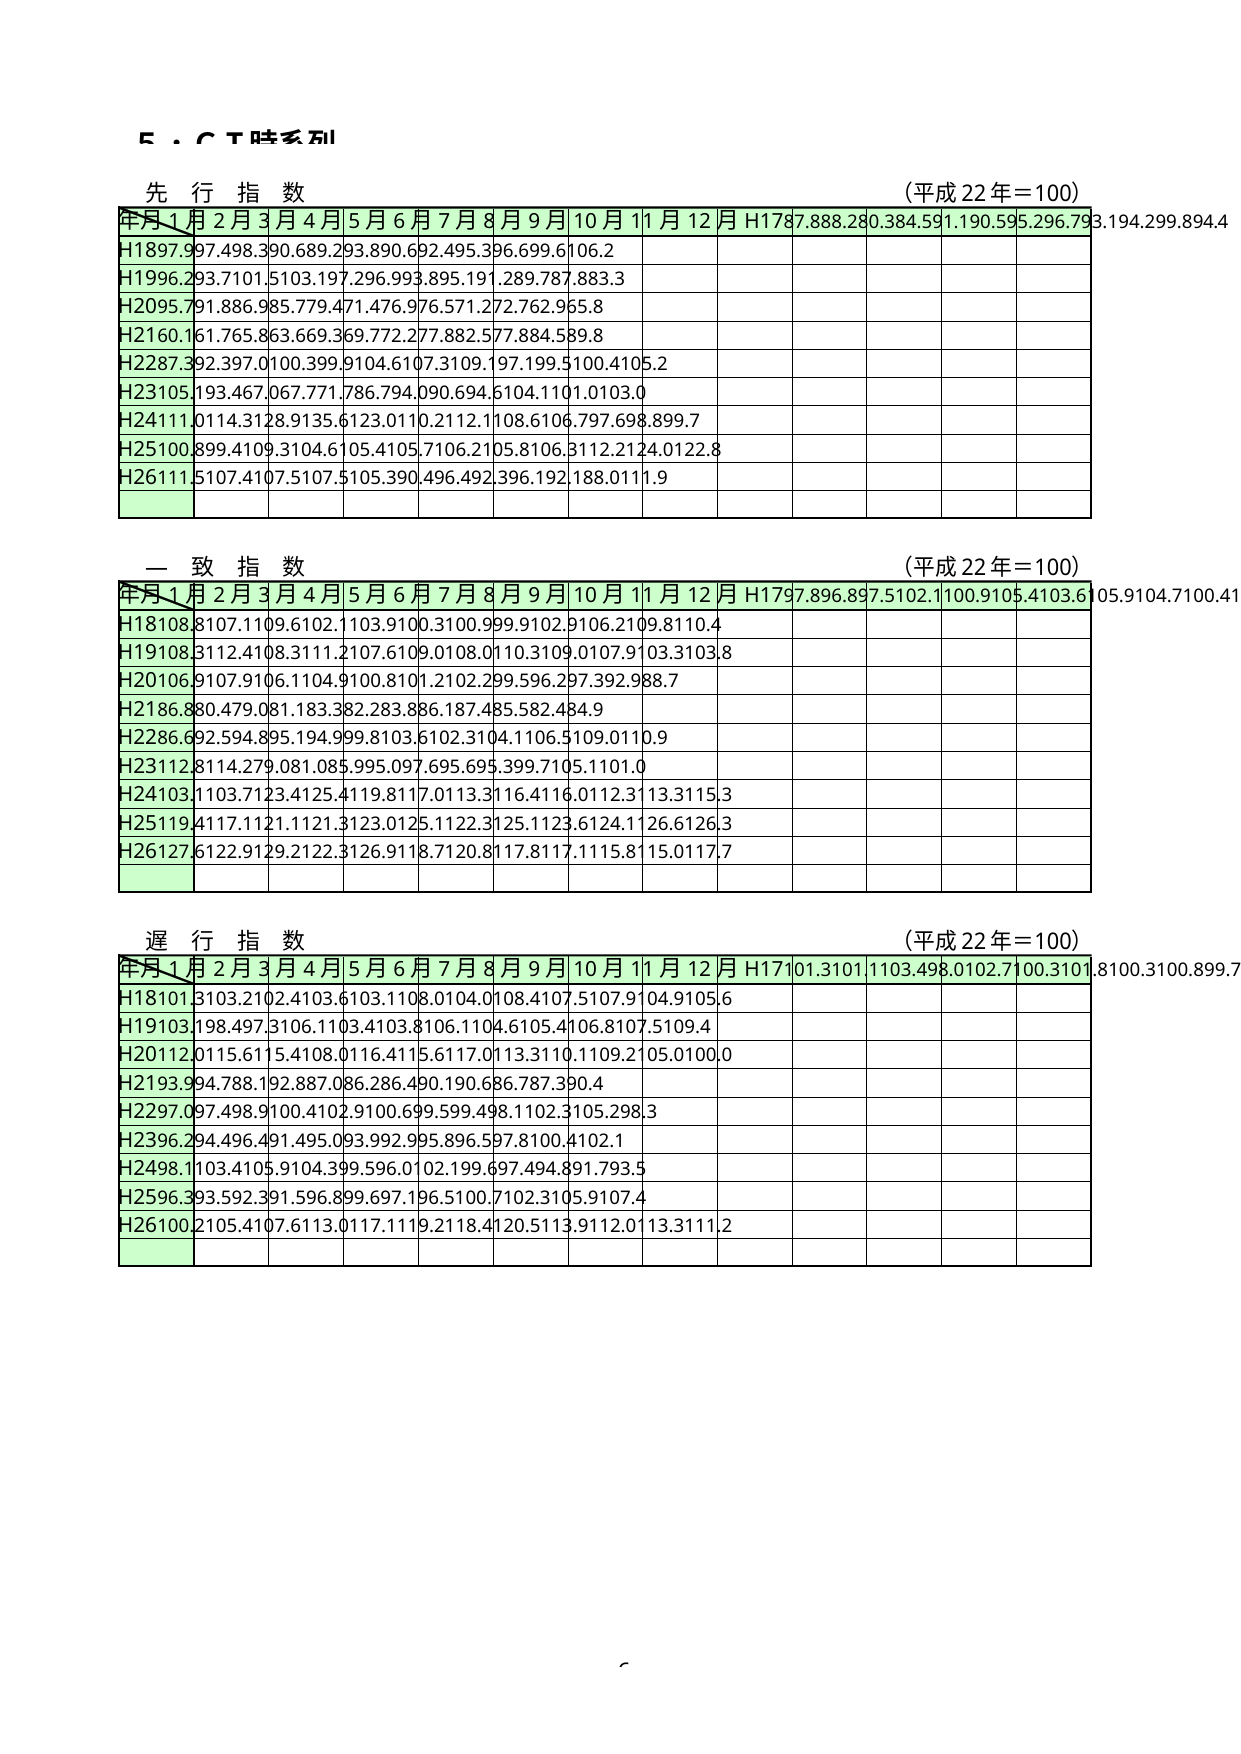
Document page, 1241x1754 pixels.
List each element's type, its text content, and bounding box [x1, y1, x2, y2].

subtitle 先 行 指 数 （平成22年＝100） [145, 177, 1159, 209]
text — 致 指 数 （平成22年＝100） [145, 551, 1159, 583]
text 遅 行 指 数 （平成22年＝100） [145, 925, 1159, 957]
